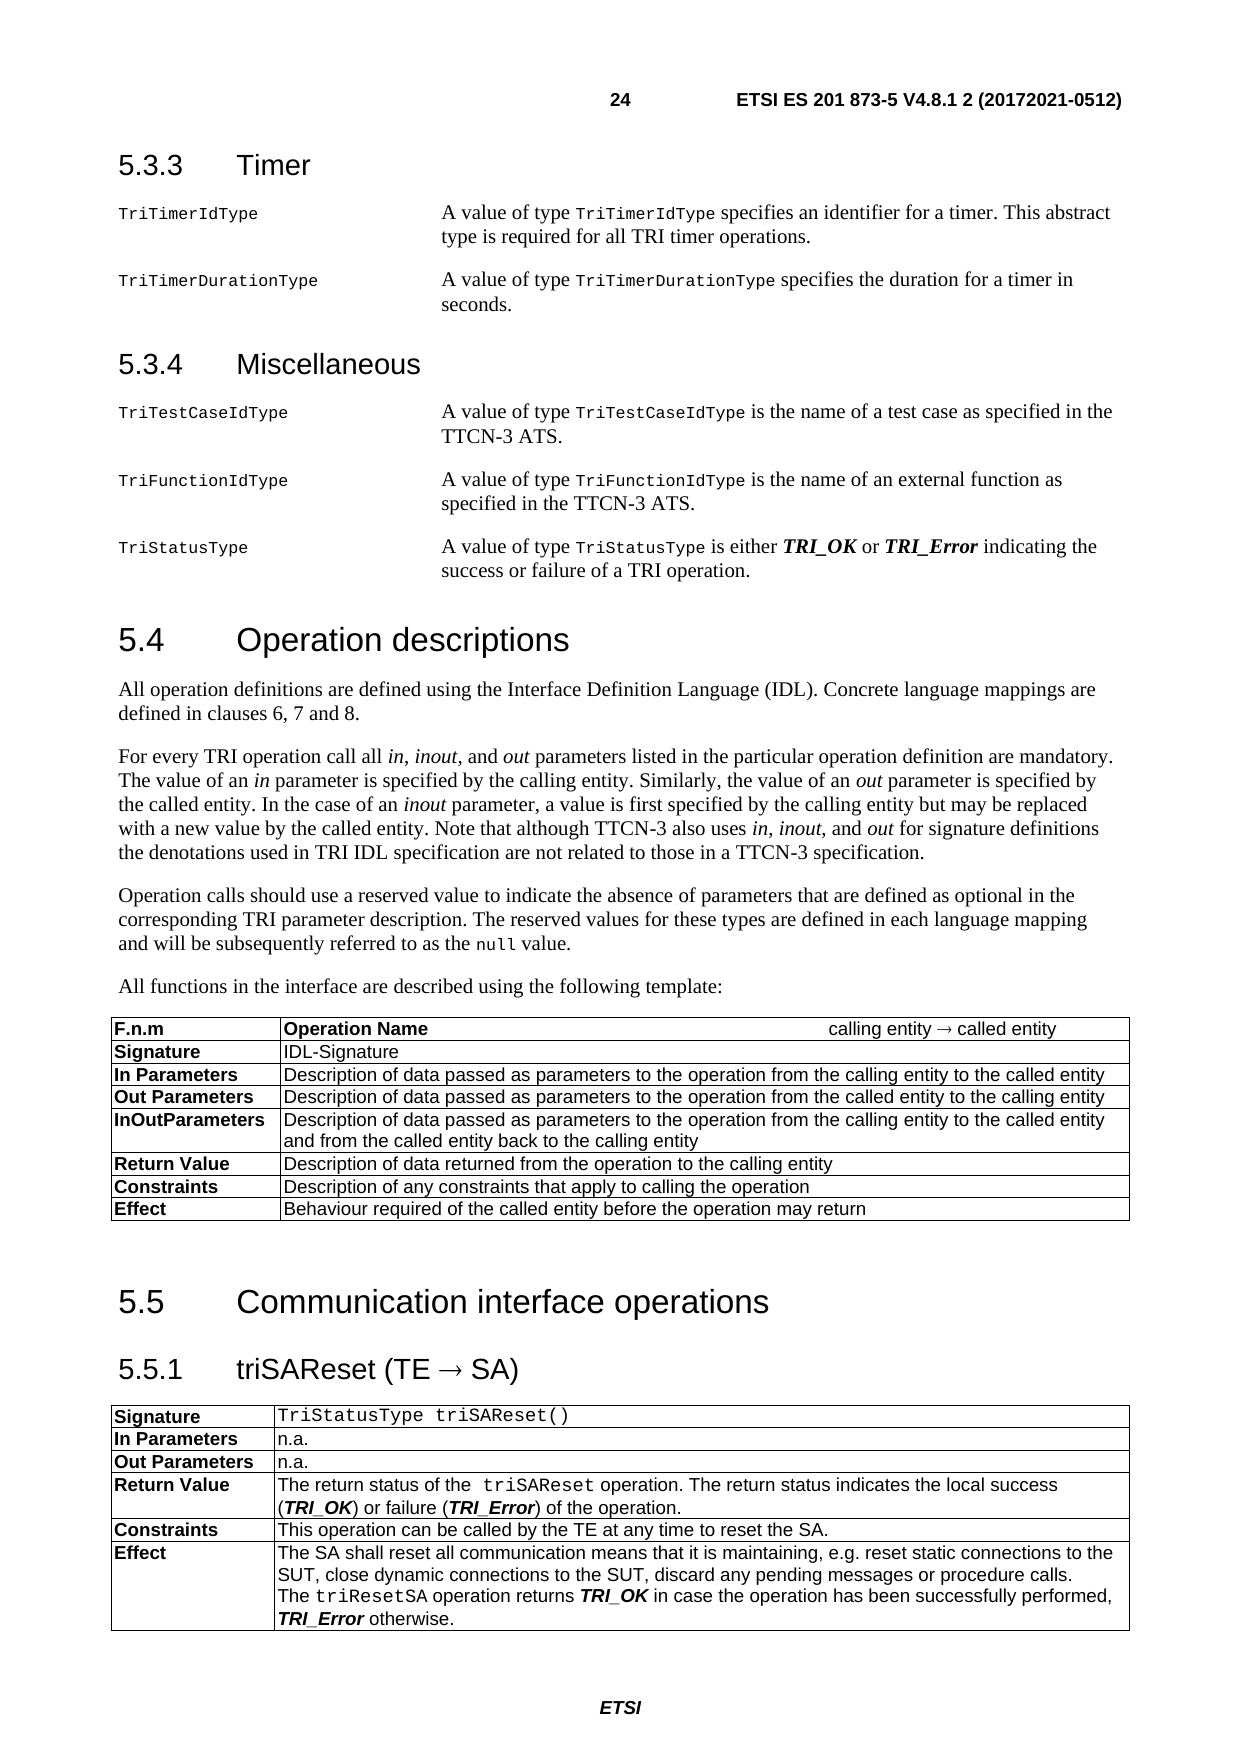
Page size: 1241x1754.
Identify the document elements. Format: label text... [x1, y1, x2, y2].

subtitle 5.5.1 triSAReset (TE SA) [118, 1352, 1122, 1386]
table_cell IDL-Signature [281, 1041, 1129, 1062]
table_header F.n.m [112, 1018, 280, 1040]
text For every TRI operation call all in, inout, and out parameters listed in the particular operation definition are mandatory. The value of an in parameter is specified by the calling entity. Similarly, the value of an out parameter is specified by the called entity. In the case of an inout parameter, a value is first specified by the calling entity but may be replaced with a new value by the called entity. Note that although TTCN-3 also uses in, inout, and out for signature definitions the denotations used in TRI IDL specification are not related to those in a TTCN-3 specification. [118, 744, 1122, 864]
table_cell In Parameters [112, 1064, 280, 1085]
text TriTimerIdType A value of type TriTimerIdType specifies an identifier for a timer. This abstract type is required for all TRI timer operations. [118, 200, 1122, 248]
table_cell In Parameters [112, 1428, 274, 1450]
table_cell n.a. [275, 1451, 1129, 1472]
table_cell Effect [112, 1542, 274, 1630]
table_cell This operation can be called by the TE at any time to reset the SA. [275, 1519, 1129, 1541]
text TriTestCaseIdType A value of type TriTestCaseIdType is the name of a test case as specified in the TTCN-3 ATS. [118, 399, 1122, 448]
table_cell Out Parameters [112, 1451, 274, 1472]
subtitle 5.3.4 Miscellaneous [118, 347, 1122, 381]
text All operation definitions are defined using the Interface Definition Language (IDL). Concrete language mappings are defined in clauses 6, 7 and 8. [118, 677, 1122, 725]
text All functions in the interface are described using the following template: [118, 974, 1122, 998]
table_cell The SA shall reset all communication means that it is maintaining, e.g. reset static connections to the SUT, close dynamic connections to the SUT, discard any pending messages or procedure calls. The triResetSA operation returns TRI_OK in case the operation has been successfully performed, TRI_Error otherwise. [275, 1542, 1129, 1630]
table_cell Constraints [112, 1176, 280, 1197]
table_cell Signature [112, 1041, 280, 1062]
subtitle 5.3.3 Timer [118, 148, 1122, 181]
subtitle 5.5 Communication interface operations [118, 1282, 1122, 1321]
table_cell Description of any constraints that apply to calling the operation [281, 1176, 1129, 1197]
table_cell Description of data passed as parameters to the operation from the called entity to the calling entity [281, 1086, 1129, 1108]
table_cell The return status of the triSAReset operation. The return status indicates the local success (TRI_OK) or failure (TRI_Error) of the operation. [275, 1473, 1129, 1518]
text TriFunctionIdType A value of type TriFunctionIdType is the name of an external function as specified in the TTCN-3 ATS. [118, 467, 1122, 515]
subtitle 5.4 Operation descriptions [118, 620, 1122, 658]
table_header TriStatusType triSAReset() [275, 1406, 1129, 1427]
text TriTimerDurationType A value of type TriTimerDurationType specifies the duration for a timer in seconds. [118, 267, 1122, 316]
table_header Operation Name calling entity called entity [281, 1018, 1129, 1040]
table_cell Constraints [112, 1519, 274, 1541]
table_cell InOutParameters [112, 1109, 280, 1152]
text TriStatusType A value of type TriStatusType is either TRI_OK or TRI_Error indicating the success or failure of a TRI operation. [118, 534, 1122, 582]
table_cell Description of data passed as parameters to the operation from the calling entity to the called entity [281, 1064, 1129, 1085]
table_cell Description of data returned from the operation to the calling entity [281, 1153, 1129, 1174]
text Operation calls should use a reserved value to indicate the absence of parameters that are defined as optional in the corresponding TRI parameter description. The reserved values for these types are defined in each language mapping and will be subsequently referred to as the null value. [118, 883, 1122, 956]
table_cell Return Value [112, 1153, 280, 1174]
table_cell Effect [112, 1198, 280, 1220]
table_cell n.a. [275, 1428, 1129, 1450]
table_header Signature [112, 1406, 274, 1427]
table_cell Return Value [112, 1473, 274, 1518]
table_cell Out Parameters [112, 1086, 280, 1108]
table_cell Behaviour required of the called entity before the operation may return [281, 1198, 1129, 1220]
table_cell Description of data passed as parameters to the operation from the calling entity to the called entity and from the called entity back to the calling entity [281, 1109, 1129, 1152]
